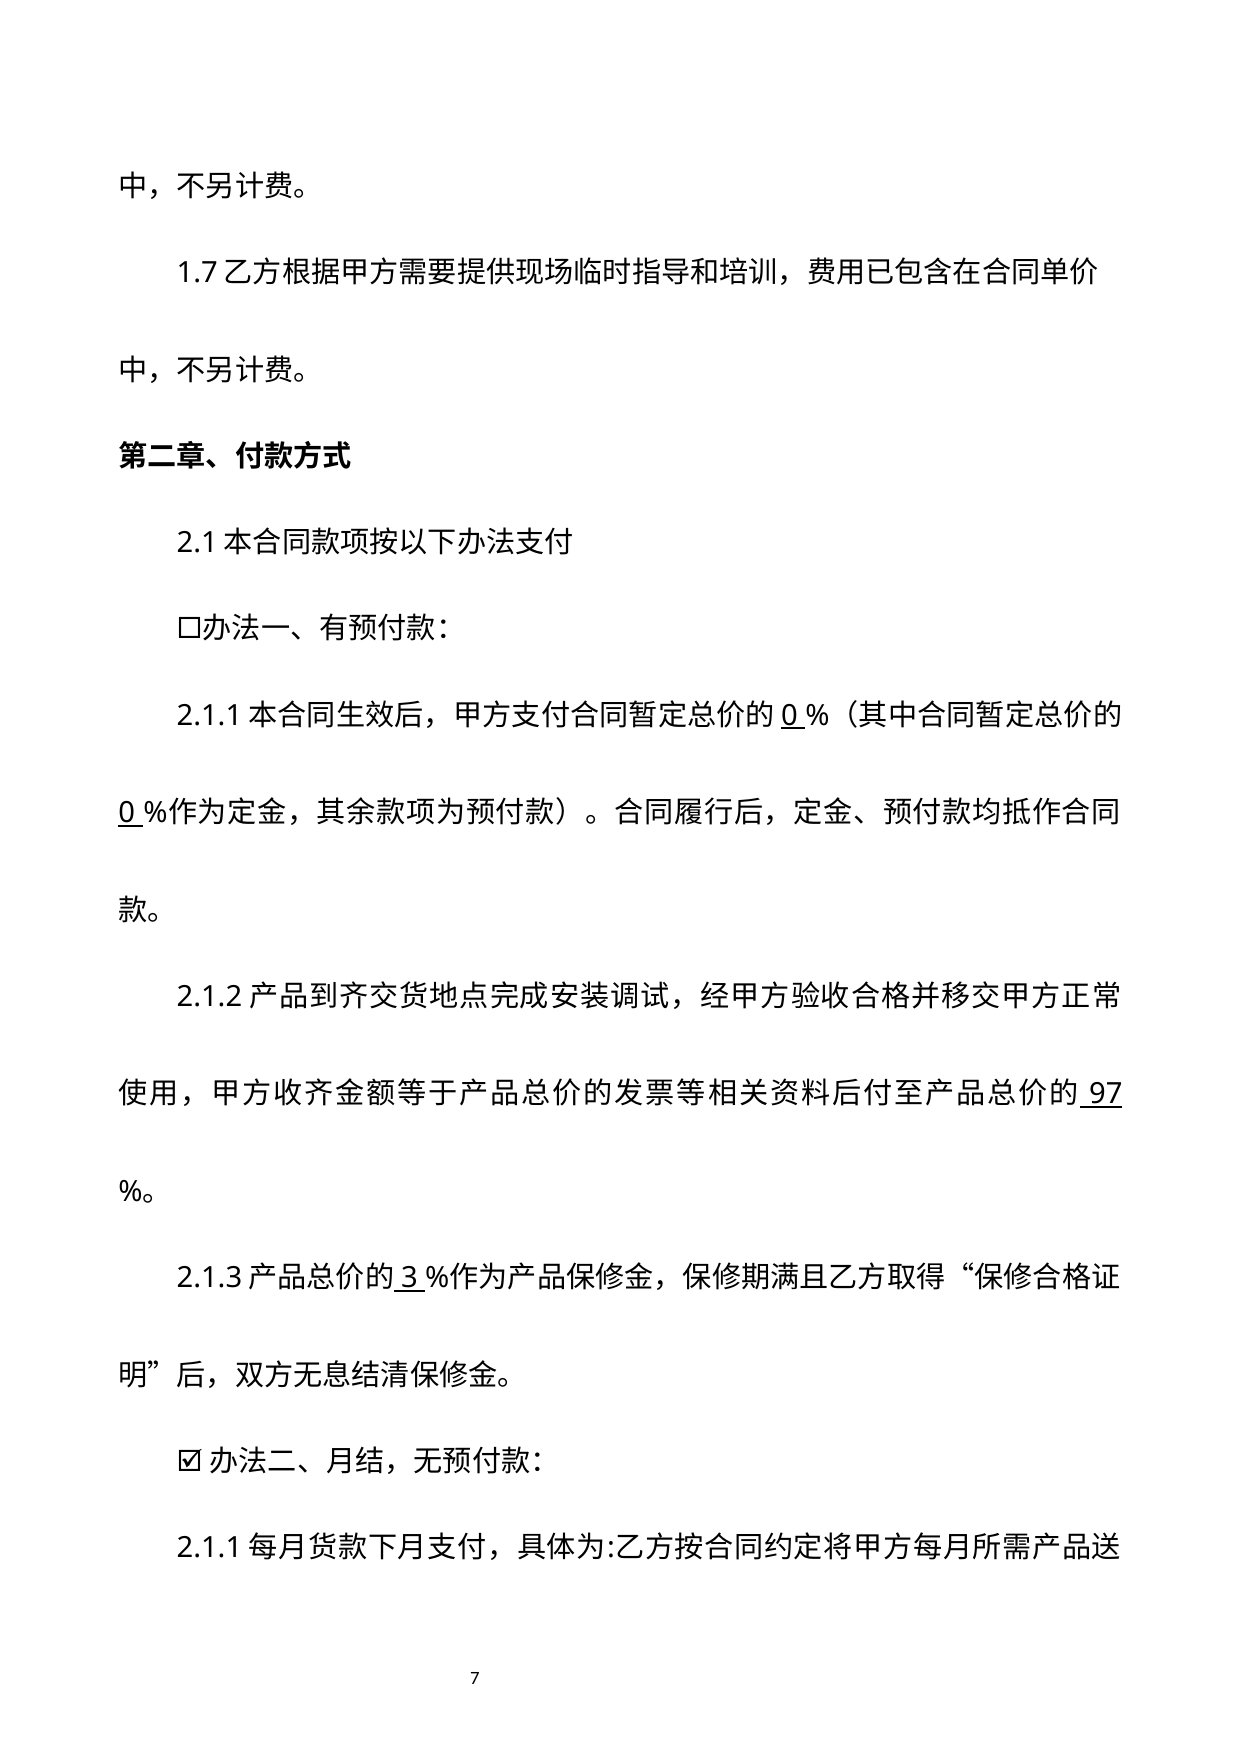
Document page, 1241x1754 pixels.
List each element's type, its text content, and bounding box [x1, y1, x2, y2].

list 第二章、付款方式 [118, 421, 1122, 486]
list 2.1.3产品总价的 3 %作为产品保修金，保修期满且乙方取得“保修合格证明”后，双方无息结清保修金。 [118, 1242, 1122, 1405]
list 办法二、月结，无预付款： [118, 1426, 1122, 1491]
list 2.1.2产品到齐交货地点完成安装调试，经甲方验收合格并移交甲方正常使用，甲方收齐金额等于产品总价的发票等相关资料后付至产品总价的 97 %。 [118, 961, 1122, 1221]
list 办法一、有预付款： [118, 594, 1122, 659]
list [118, 152, 1122, 217]
list 2.1.1本合同生效后，甲方支付合同暂定总价的0 %（其中合同暂定总价的 0 %作为定金，其余款项为预付款）。合同履行后，定金、预付款均抵作合同款。 [118, 680, 1122, 940]
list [118, 1512, 1122, 1577]
list 2.1本合同款项按以下办法支付 [118, 508, 1122, 573]
list 1.7乙方根据甲方需要提供现场临时指导和培训，费用已包含在合同单价中，不另计费。 [118, 238, 1122, 400]
